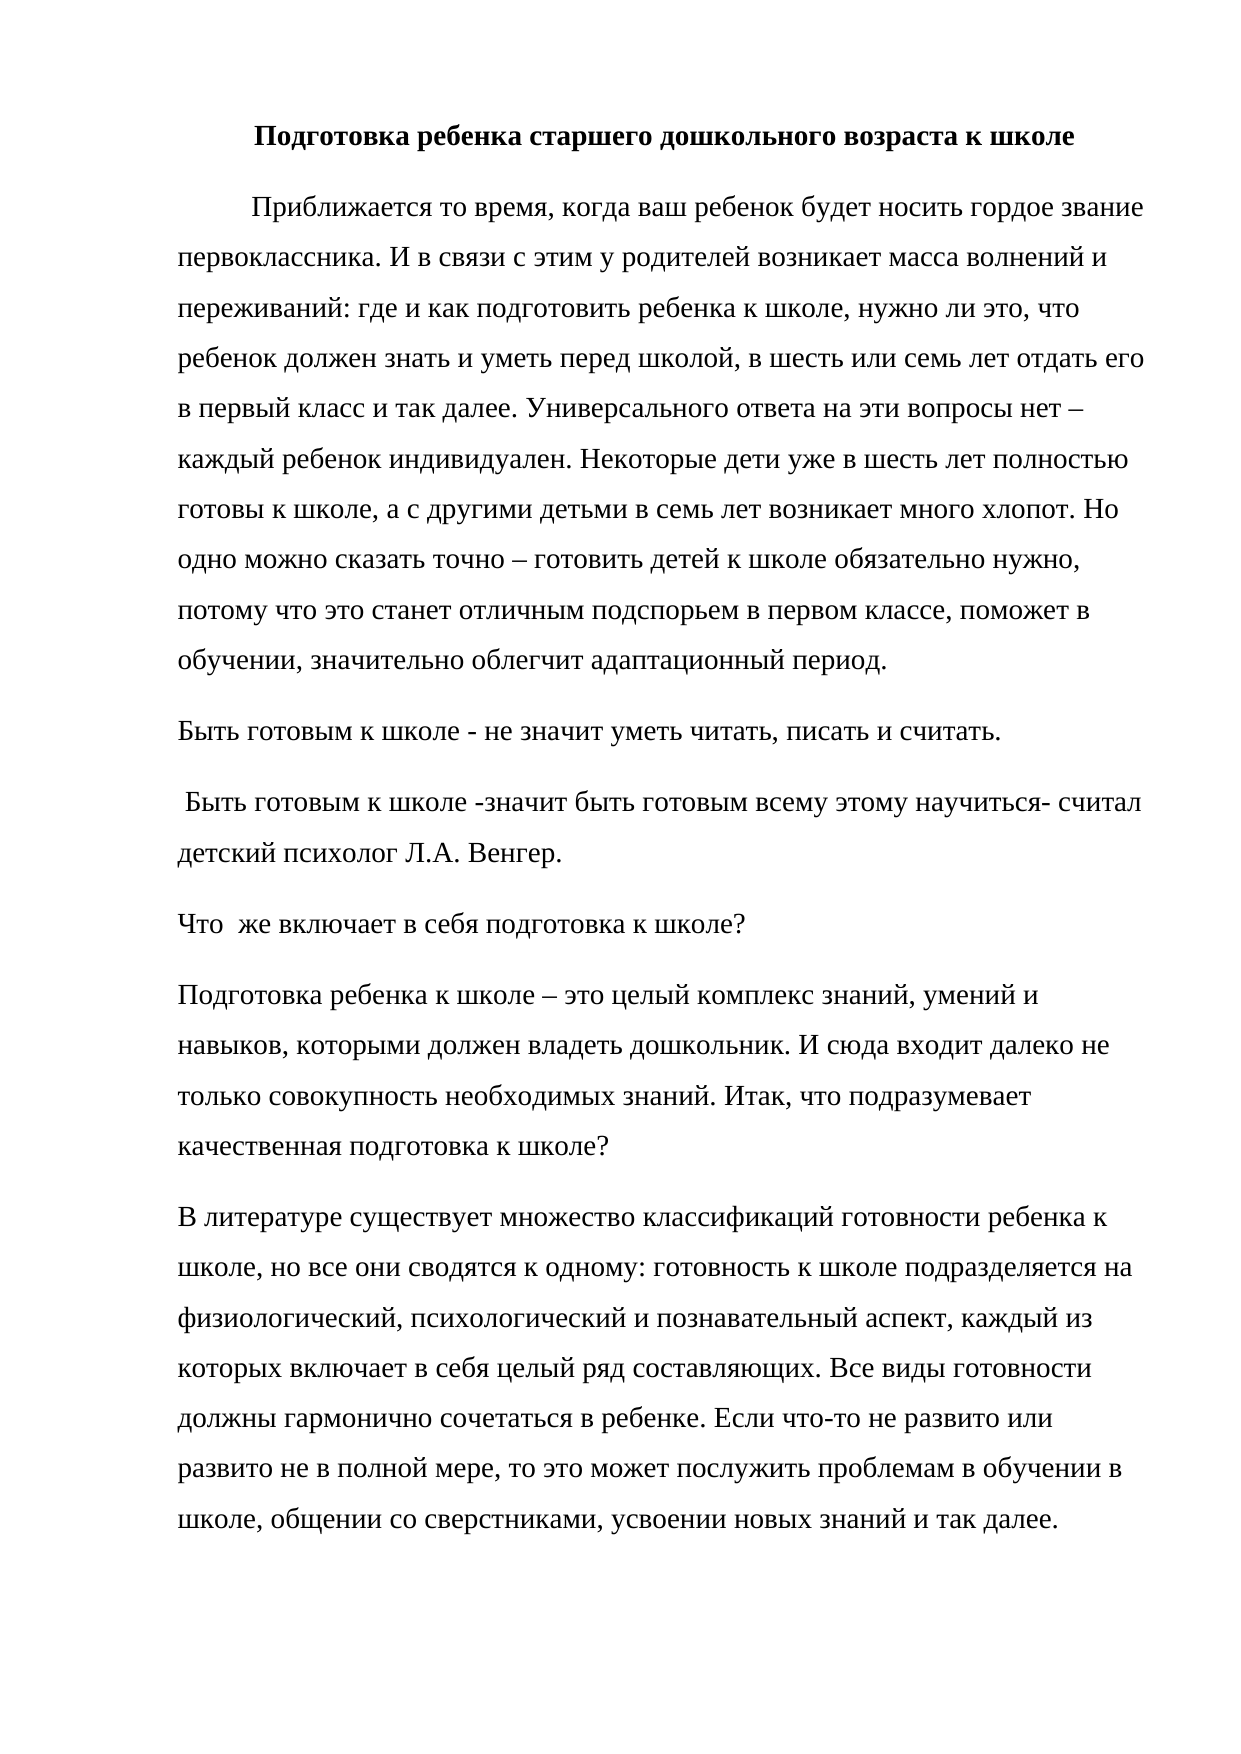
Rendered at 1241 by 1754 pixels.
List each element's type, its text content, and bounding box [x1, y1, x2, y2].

text Подготовка ребенка к школе – это целый комплекс знаний, умений и навыков, которыми должен владеть дошкольник. И сюда входит далеко не только совокупность необходимых знаний. Итак, что подразумевает качественная подготовка к школе? [177, 977, 1152, 1161]
text Подготовка ребенка старшего дошкольного возраста к школе [177, 118, 1152, 152]
text В литературе существует множество классификаций готовности ребенка к школе, но все они сводятся к одному: готовность к школе подразделяется на физиологический, психологический и познавательный аспект, каждый из которых включает в себя целый ряд составляющих. Все виды готовности должны гармонично сочетаться в ребенке. Если что-то не развито или развито не в полной мере, то это может послужить проблемам в обучении в школе, общении со сверстниками, усвоении новых знаний и так далее. [177, 1199, 1152, 1534]
text Приближается то время, когда ваш ребенок будет носить гордое звание первоклассника. И в связи с этим у родителей возникает масса волнений и переживаний: где и как подготовить ребенка к школе, нужно ли это, что ребенок должен знать и уметь перед школой, в шесть или семь лет отдать его в первый класс и так далее. Универсального ответа на эти вопросы нет – каждый ребенок индивидуален. Некоторые дети уже в шесть лет полностью готовы к школе, а с другими детьми в семь лет возникает много хлопот. Но одно можно сказать точно – готовить детей к школе обязательно нужно, потому что это станет отличным подспорьем в первом классе, поможет в обучении, значительно облегчит адаптационный период. [177, 189, 1152, 676]
text Что же включает в себя подготовка к школе? [177, 906, 1152, 939]
text Быть готовым к школе -значит быть готовым всему этому научиться- считал детский психолог Л.А. Венгер. [177, 784, 1152, 868]
text Быть готовым к школе - не значит уметь читать, писать и считать. [177, 713, 1152, 747]
